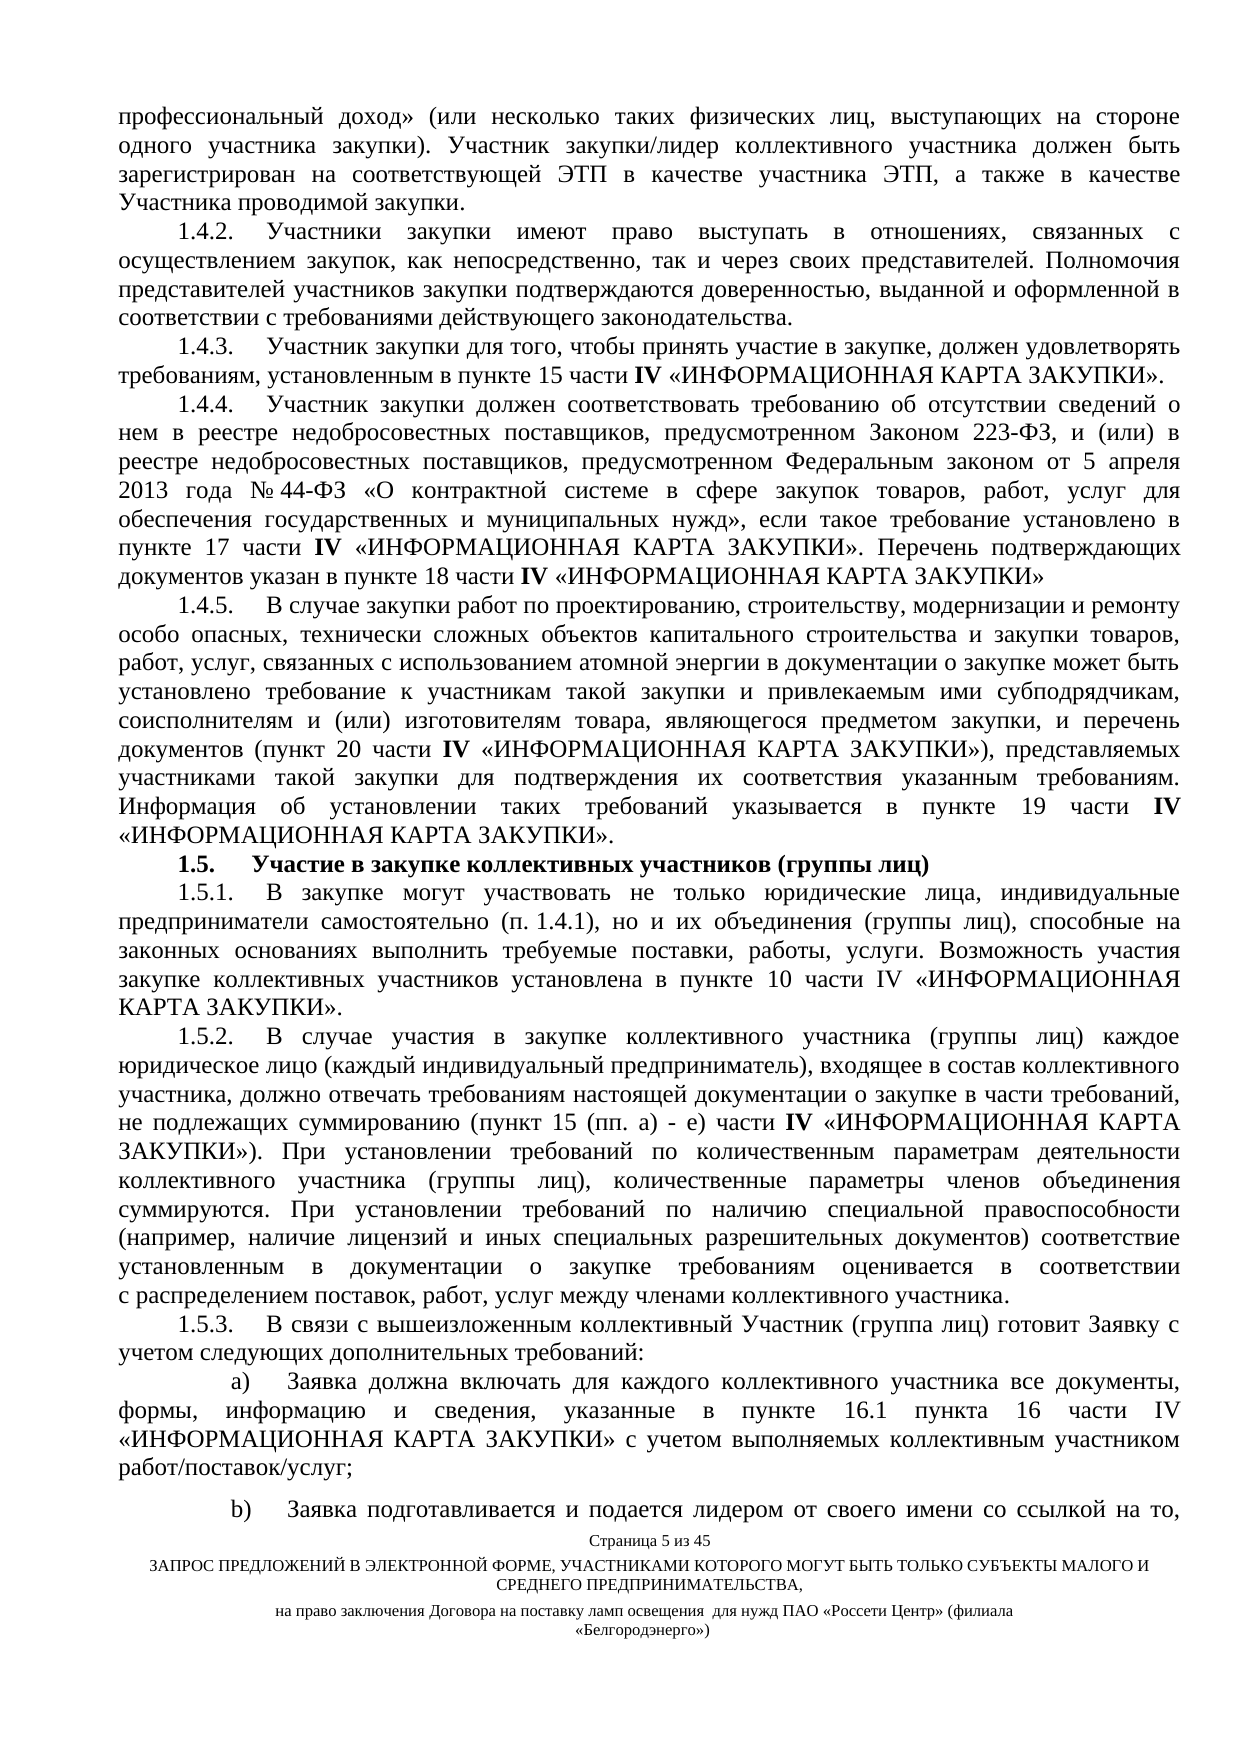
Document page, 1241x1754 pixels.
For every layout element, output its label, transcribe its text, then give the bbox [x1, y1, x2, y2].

subtitle В случае участия в закупке коллективного участника (группы лиц) каждое юридическое лицо (каждый индивидуальный предприниматель), входящее в состав коллективного участника, должно отвечать требованиям настоящей документации о закупке в части требований, не подлежащих суммированию (пункт 15 (пп. а) - е) части IV «ИНФОРМАЦИОННАЯ КАРТА ЗАКУПКИ»). При установлении требований по количественным параметрам деятельности коллективного участника (группы лиц), количественные параметры членов объединения суммируются. При установлении требований по наличию специальной правоспособности (например, наличие лицензий и иных специальных разрешительных документов) соответствие установленным в документации о закупке требованиям оценивается в соответствии с распределением поставок, работ, услуг между членами коллективного участника. [118, 1021, 1181, 1309]
list Заявка должна включать для каждого коллективного участника все документы, формы, информацию и сведения, указанные в пункте 16.1 пункта 16 части IV «ИНФОРМАЦИОННАЯ КАРТА ЗАКУПКИ» с учетом выполняемых коллективным участником работ/поставок/услуг; [118, 1366, 1181, 1481]
subtitle Участник закупки для того, чтобы принять участие в закупке, должен удовлетворять требованиям, установленным в пункте 15 части IV «ИНФОРМАЦИОННАЯ КАРТА ЗАКУПКИ». [118, 331, 1181, 389]
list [118, 1494, 1181, 1522]
subtitle В связи с вышеизложенным коллективный Участник (группа лиц) готовит Заявку с учетом следующих дополнительных требований: [118, 1309, 1181, 1366]
subtitle Участники закупки имеют право выступать в отношениях, связанных с осуществлением закупок, как непосредственно, так и через своих представителей. Полномочия представителей участников закупки подтверждаются доверенностью, выданной и оформленной в соответствии с требованиями действующего законодательства. [118, 216, 1181, 331]
subtitle Участие в закупке коллективных участников (группы лиц) [118, 849, 1181, 877]
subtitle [118, 101, 1181, 216]
subtitle В случае закупки работ по проектированию, строительству, модернизации и ремонту особо опасных, технически сложных объектов капитального строительства и закупки товаров, работ, услуг, связанных с использованием атомной энергии в документации о закупке может быть установлено требование к участникам такой закупки и привлекаемым ими субподрядчикам, соисполнителям и (или) изготовителям товара, являющегося предметом закупки, и перечень документов (пункт 20 части IV «ИНФОРМАЦИОННАЯ КАРТА ЗАКУПКИ»), представляемых участниками такой закупки для подтверждения их соответствия указанным требованиям. Информация об установлении таких требований указывается в пункте 19 части IV «ИНФОРМАЦИОННАЯ КАРТА ЗАКУПКИ». [118, 590, 1181, 849]
subtitle Участник закупки должен соответствовать требованию об отсутствии сведений о нем в реестре недобросовестных поставщиков, предусмотренном Законом 223-ФЗ, и (или) в реестре недобросовестных поставщиков, предусмотренном Федеральным законом от 5 апреля 2013 года № 44-ФЗ «О контрактной системе в сфере закупок товаров, работ, услуг для обеспечения государственных и муниципальных нужд», если такое требование установлено в пункте 17 части IV «ИНФОРМАЦИОННАЯ КАРТА ЗАКУПКИ». Перечень подтверждающих документов указан в пункте 18 части IV «ИНФОРМАЦИОННАЯ КАРТА ЗАКУПКИ» [118, 389, 1181, 590]
subtitle В закупке могут участвовать не только юридические лица, индивидуальные предприниматели самостоятельно (п. 1.4.1), но и их объединения (группы лиц), способные на законных основаниях выполнить требуемые поставки, работы, услуги. Возможность участия закупке коллективных участников установлена в пункте 10 части IV «ИНФОРМАЦИОННАЯ КАРТА ЗАКУПКИ». [118, 877, 1181, 1021]
